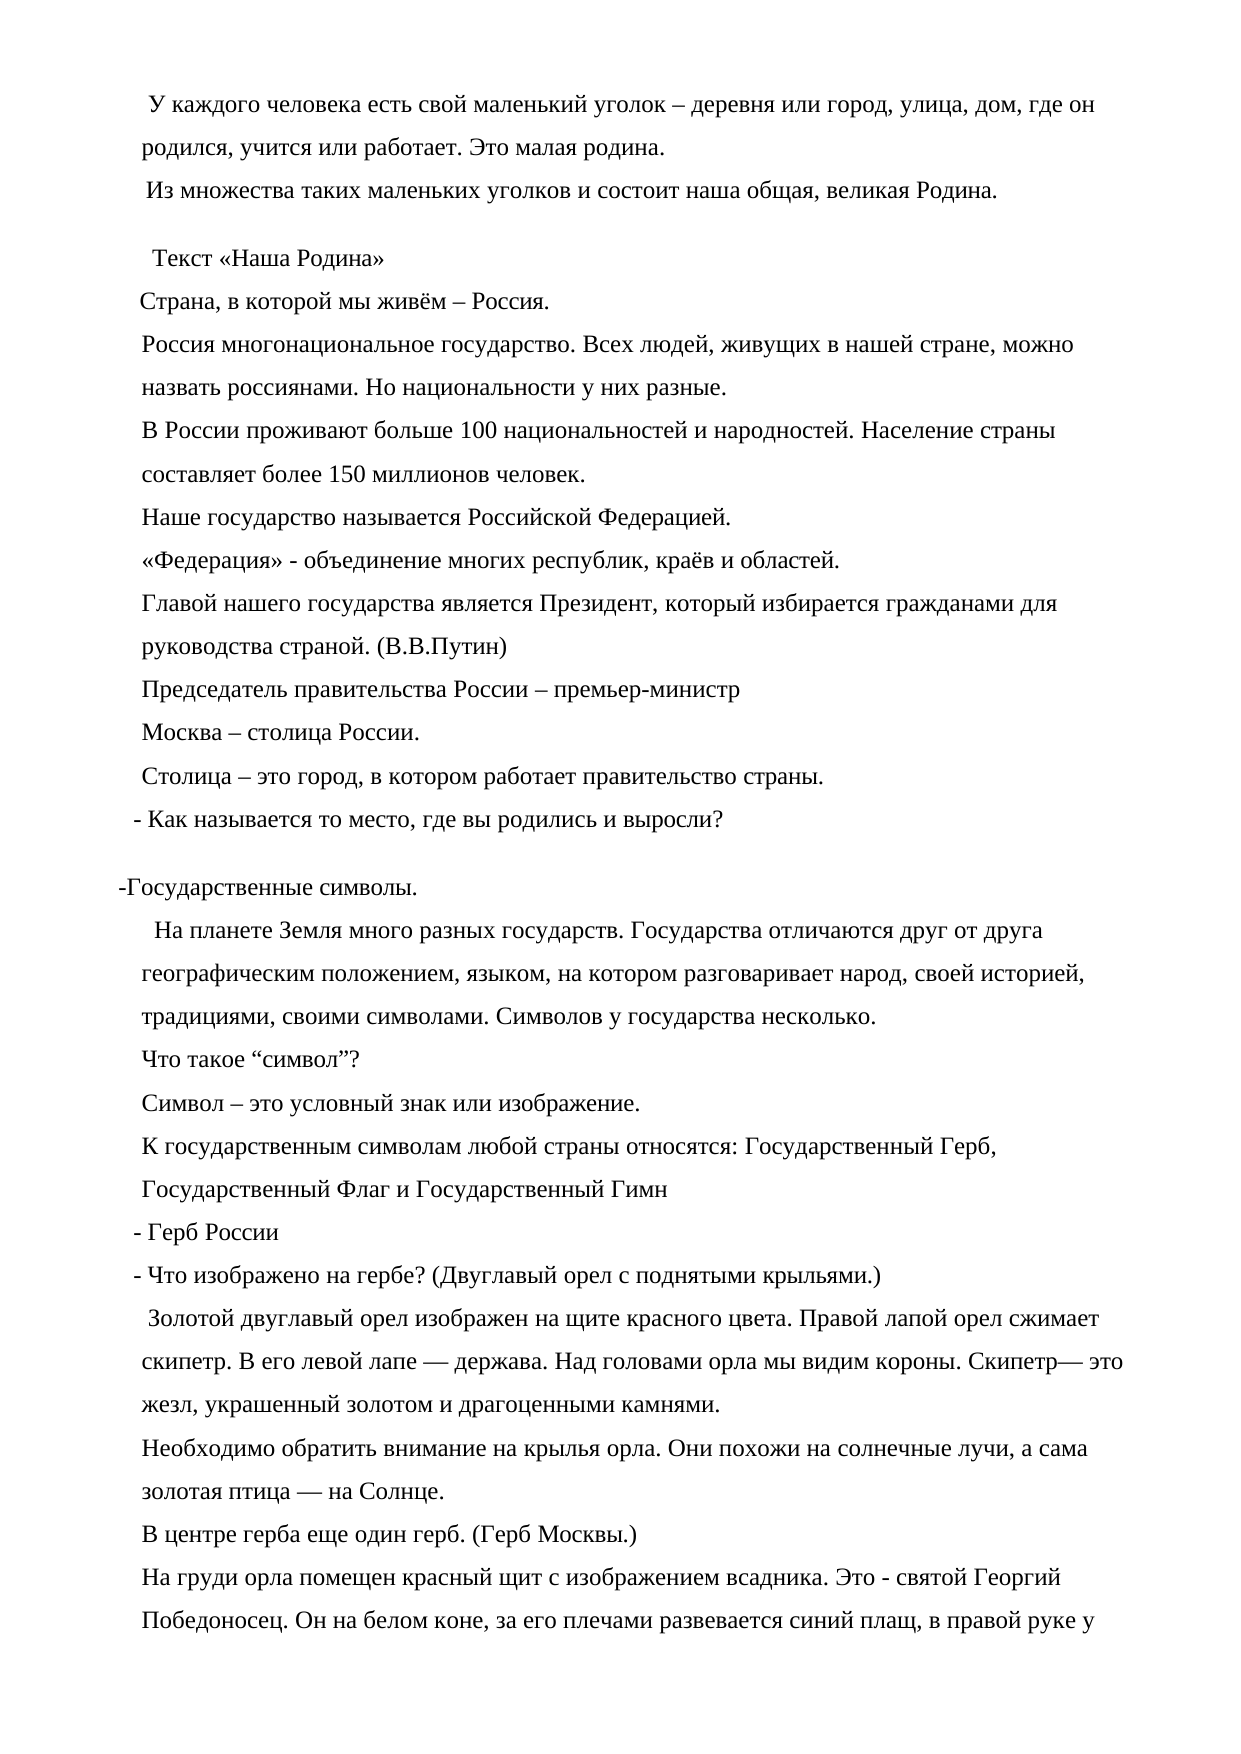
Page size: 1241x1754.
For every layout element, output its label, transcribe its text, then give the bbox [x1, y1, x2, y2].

text Главой нашего государства является Президент, который избирается гражданами для руководства страной. (В.В.Путин) [141, 588, 1152, 660]
text Необходимо обратить внимание на крылья орла. Они похожи на солнечные лучи, а сама золотая птица — на Солнце. [141, 1433, 1152, 1504]
text На планете Земля много разных государств. Государства отличаются друг от друга географическим положением, языком, на котором разговаривает народ, своей историей, традициями, своими символами. Символов у государства несколько. [141, 915, 1152, 1030]
text Золотой двуглавый орел изображен на щите красного цвета. Правой лапой орел сжимает скипетр. В его левой лапе — держава. Над головами орла мы видим короны. Скипетр— это жезл, украшенный золотом и драгоценными камнями. [141, 1303, 1128, 1418]
text Страна, в которой мы живём – Россия. [139, 286, 1152, 315]
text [141, 1562, 1128, 1634]
text К государственным символам любой страны относятся: Государственный Герб, Государственный Флаг и Государственный Гимн [141, 1131, 1152, 1203]
text У каждого человека есть свой маленький уголок – деревня или город, улица, дом, где он родился, учится или работает. Это малая родина. [141, 89, 1136, 161]
subtitle -Государственные символы. [118, 872, 1152, 901]
text Символ – это условный знак или изображение. [141, 1088, 1152, 1116]
text В России проживают больше 100 национальностей и народностей. Население страны составляет более 150 миллионов человек. [141, 416, 1152, 487]
text Из множества таких маленьких уголков и состоит наша общая, великая Родина. [146, 175, 1152, 204]
text Председатель правительства России – премьер-министр Москва – столица России. [141, 674, 823, 746]
subtitle Герб России [133, 1217, 1152, 1246]
text Россия многонациональное государство. Всех людей, живущих в нашей стране, можно назвать россиянами. Но национальности у них разные. [141, 329, 1152, 401]
text В центре герба еще один герб. (Герб Москвы.) [141, 1519, 1152, 1548]
text Наше государство называется Российской Федерацией. [141, 502, 1152, 531]
text Что такое “символ”? [141, 1044, 1152, 1073]
subtitle Текст «Наша Родина» [152, 243, 1152, 272]
list Что изображено на гербе? (Двуглавый орел с поднятыми крыльями.) [133, 1260, 1152, 1289]
list Как называется то место, где вы родились и выросли? [133, 804, 1152, 833]
text «Федерация» - объединение многих республик, краёв и областей. [141, 545, 1152, 574]
text Столица – это город, в котором работает правительство страны. [141, 761, 1152, 789]
